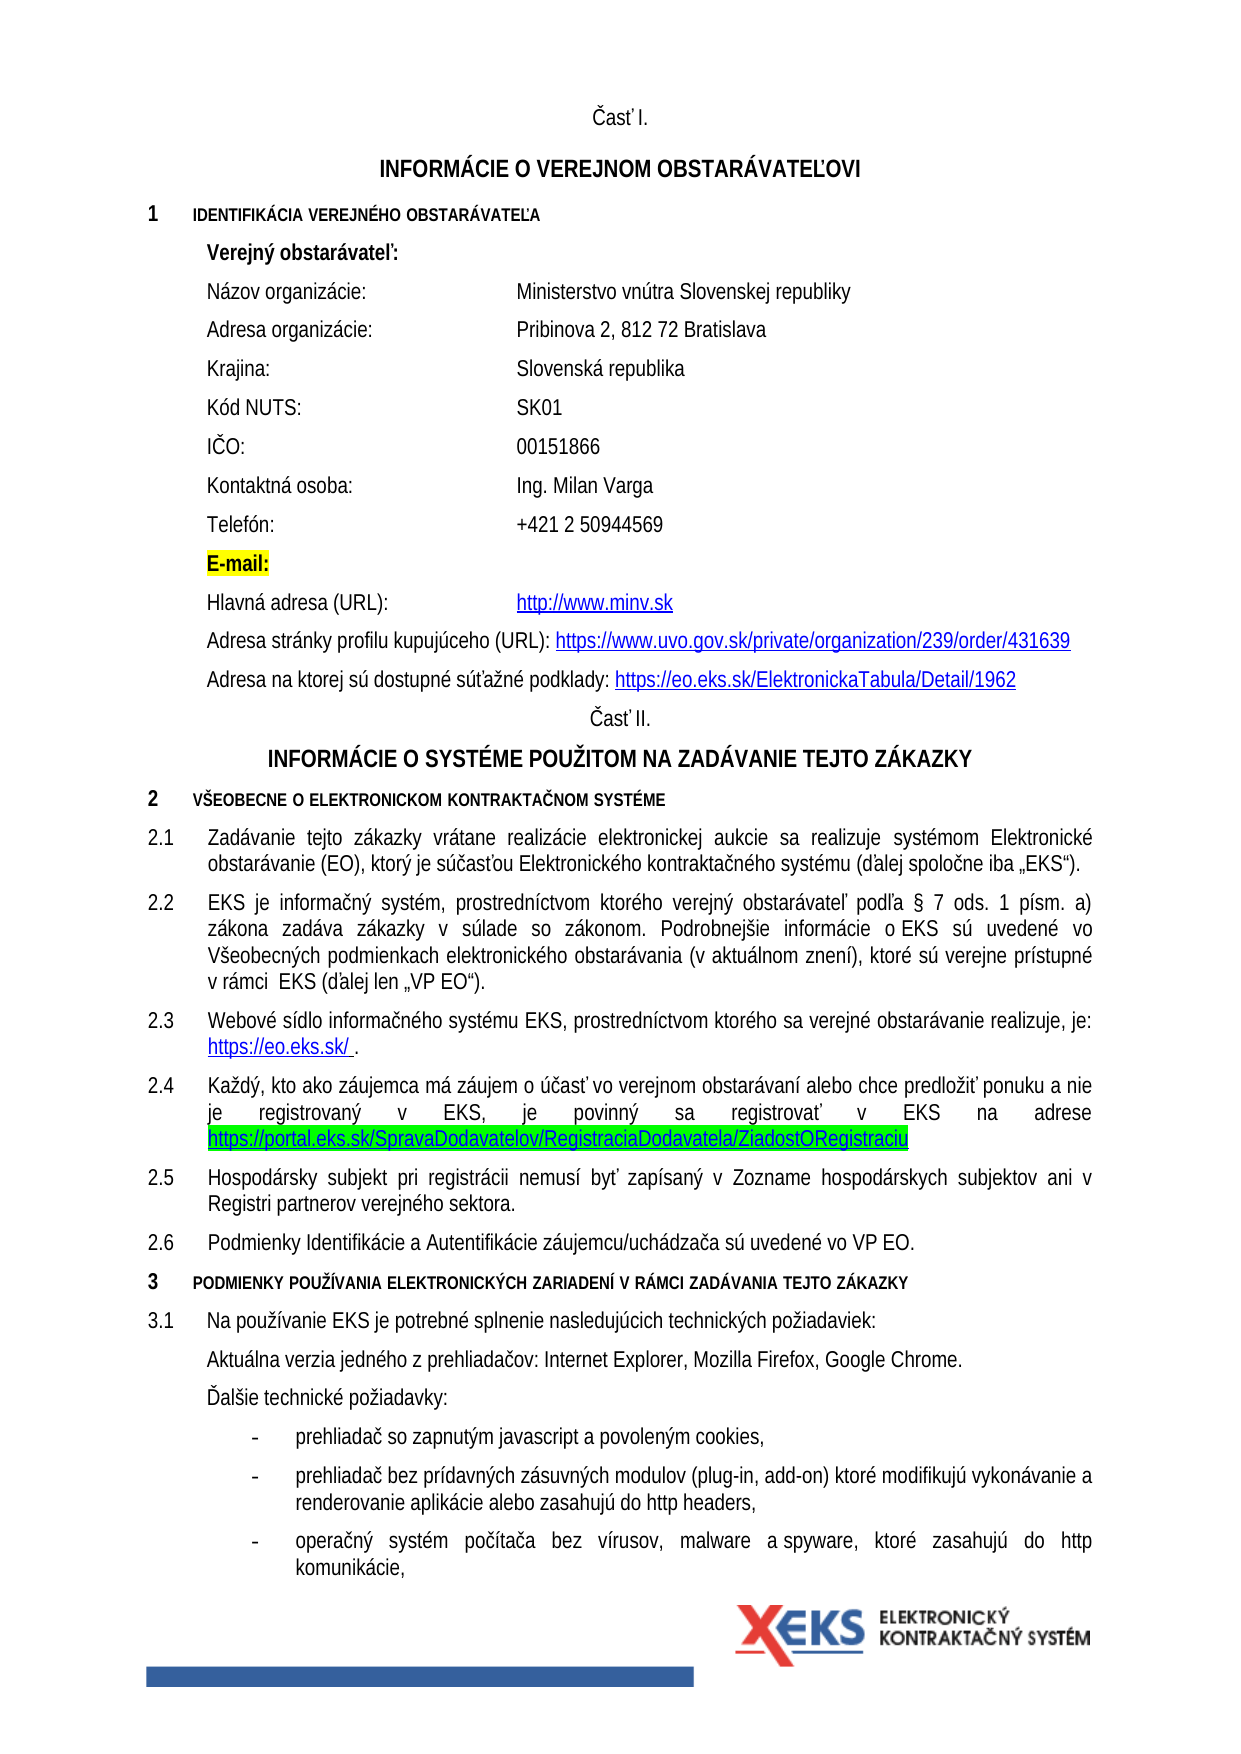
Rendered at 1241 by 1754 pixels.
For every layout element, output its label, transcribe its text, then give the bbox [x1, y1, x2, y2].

list všeobecne o elektronickom kontraktačnom systéme [148, 785, 1093, 811]
list podmienky používania elektronických zariadení v rámci zadávania tejto zákazky [148, 1268, 1093, 1294]
picture [146, 1605, 1090, 1687]
text Časť II. [148, 705, 1093, 731]
text Časť I. [148, 103, 1093, 130]
text E-mail: [207, 549, 1093, 576]
list identifikácia verejného obstarávateľa [148, 200, 1093, 226]
text INFORMÁCIE O SYSTÉME POUŽITOM NA ZADÁVANIE TEJTO ZÁKAZKY [148, 744, 1093, 772]
text INFORMÁCIE O VEREJNOM OBSTARÁVATEĽOVI [148, 154, 1093, 183]
text IČO: 00151866 [207, 433, 1093, 459]
text 3.1 Na používanie EKS je potrebné splnenie nasledujúcich technických požiadaviek: [148, 1307, 1093, 1333]
list Podmienky Identifikácie a Autentifikácie záujemcu/uchádzača sú uvedené vo VP EO. [148, 1229, 1093, 1255]
text Adresa na ktorej sú dostupné súťažné podklady: https://eo.eks.sk/ElektronickaTabula/Detail/1962 [129, 666, 1093, 692]
text Adresa stránky profilu kupujúceho (URL): https://www.uvo.gov.sk/private/organization/239/order/431639 [129, 627, 1093, 654]
list prehliadač so zapnutým javascript a povoleným cookies, [251, 1423, 1093, 1450]
text Verejný obstarávateľ: [207, 239, 1093, 265]
text Kód NUTS: SK01 [207, 394, 1093, 421]
text Krajina: Slovenská republika [207, 355, 1093, 382]
text Hlavná adresa (URL): http://www.minv.sk [129, 588, 1093, 615]
list operačný systém počítača bez vírusov, malware a spyware, ktoré zasahujú do http komunikácie, [251, 1527, 1093, 1580]
list EKS je informačný systém, prostredníctvom ktorého verejný obstarávateľ podľa § 7 ods. 1 písm. a) zákona zadáva zákazky v súlade so zákonom. Podrobnejšie informácie o EKS sú uvedené vo Všeobecných podmienkach elektronického obstarávania (v aktuálnom znení), ktoré sú verejne prístupné v rámci EKS (ďalej len „VP EO“). [148, 889, 1093, 994]
text Aktuálna verzia jedného z prehliadačov: Internet Explorer, Mozilla Firefox, Google Chrome. [207, 1346, 1093, 1372]
list Webové sídlo informačného systému EKS, prostredníctvom ktorého sa verejné obstarávanie realizuje, je: https://eo.eks.sk/ . [148, 1007, 1093, 1060]
list Zadávanie tejto zákazky vrátane realizácie elektronickej aukcie sa realizuje systémom Elektronické obstarávanie (EO), ktorý je súčasťou Elektronického kontraktačného systému (ďalej spoločne iba „EKS“). [148, 824, 1093, 877]
text Adresa organizácie: Pribinova 2, 812 72 Bratislava [207, 316, 1093, 343]
text Názov organizácie: Ministerstvo vnútra Slovenskej republiky [207, 278, 1093, 304]
text Telefón: +421 2 50944569 [207, 511, 1093, 537]
list Hospodársky subjekt pri registrácii nemusí byť zapísaný v Zozname hospodárskych subjektov ani v Registri partnerov verejného sektora. [148, 1164, 1093, 1216]
text Kontaktná osoba: Ing. Milan Varga [207, 472, 1093, 498]
text Ďalšie technické požiadavky: [207, 1384, 1093, 1411]
list Každý, kto ako záujemca má záujem o účasť vo verejnom obstarávaní alebo chce predložiť ponuku a nie je registrovaný v EKS, je povinný sa registrovať v EKS na adrese https://portal.eks.sk/SpravaDodavatelov/RegistraciaDodavatela/ZiadostORegistraciu [148, 1072, 1093, 1151]
list prehliadač bez prídavných zásuvných modulov (plug-in, add-on) ktoré modifikujú vykonávanie a renderovanie aplikácie alebo zasahujú do http headers, [251, 1462, 1093, 1515]
